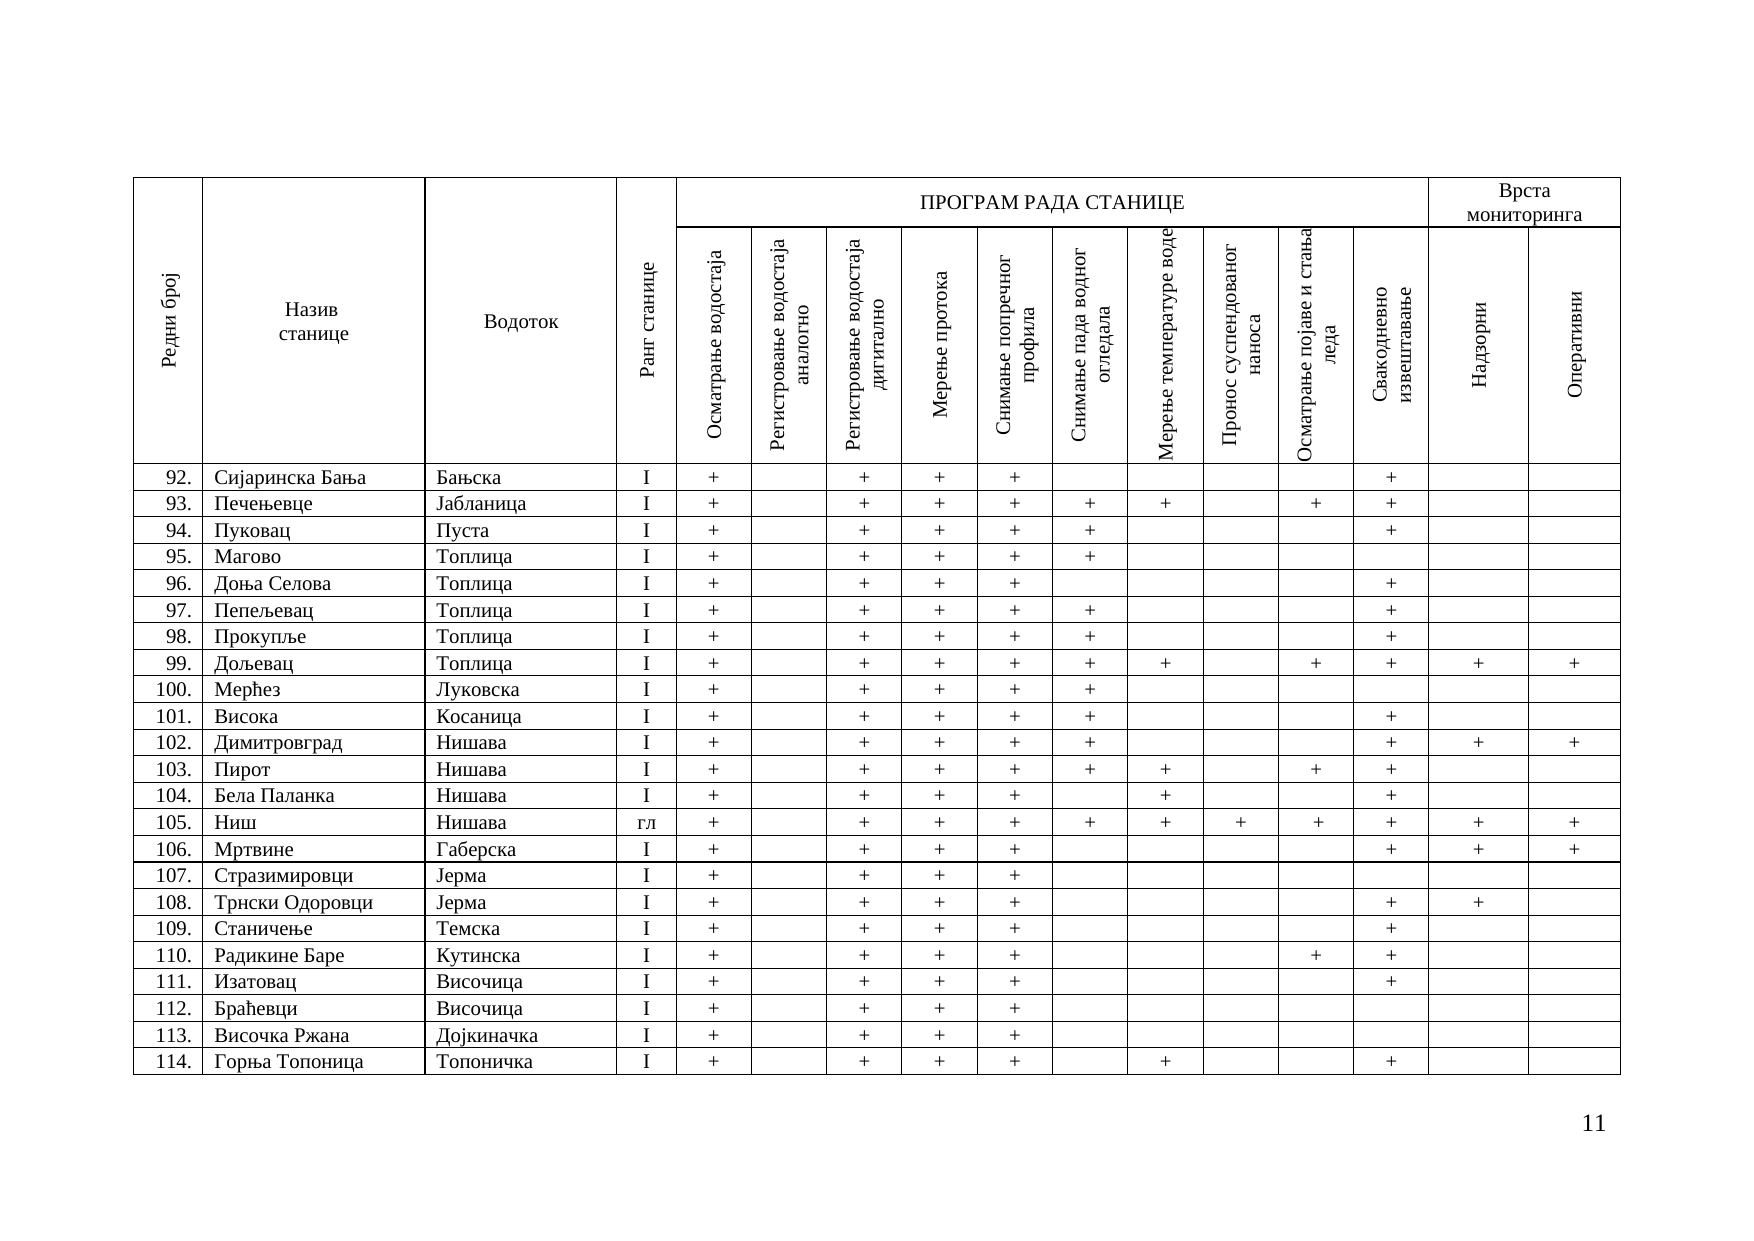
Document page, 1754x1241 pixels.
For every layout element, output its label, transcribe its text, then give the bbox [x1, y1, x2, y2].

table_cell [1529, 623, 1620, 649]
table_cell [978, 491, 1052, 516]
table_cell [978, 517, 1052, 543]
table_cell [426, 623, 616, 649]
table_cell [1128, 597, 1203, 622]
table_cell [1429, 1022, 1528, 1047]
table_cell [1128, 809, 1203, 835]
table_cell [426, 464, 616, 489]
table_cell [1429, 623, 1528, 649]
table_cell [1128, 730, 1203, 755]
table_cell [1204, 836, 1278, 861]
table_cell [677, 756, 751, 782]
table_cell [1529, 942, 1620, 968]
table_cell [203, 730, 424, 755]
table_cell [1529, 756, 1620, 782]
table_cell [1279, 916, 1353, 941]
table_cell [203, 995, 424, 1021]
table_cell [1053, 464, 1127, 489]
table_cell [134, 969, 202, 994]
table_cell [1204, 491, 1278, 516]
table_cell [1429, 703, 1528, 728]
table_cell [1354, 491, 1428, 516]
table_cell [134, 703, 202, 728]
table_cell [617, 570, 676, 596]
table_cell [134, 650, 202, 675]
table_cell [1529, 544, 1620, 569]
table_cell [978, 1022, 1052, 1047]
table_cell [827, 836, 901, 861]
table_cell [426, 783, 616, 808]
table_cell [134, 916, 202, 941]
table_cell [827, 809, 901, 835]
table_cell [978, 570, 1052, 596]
table_header Ранг станице [617, 178, 676, 463]
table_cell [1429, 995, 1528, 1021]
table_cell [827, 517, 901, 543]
table_header Водоток [426, 178, 616, 463]
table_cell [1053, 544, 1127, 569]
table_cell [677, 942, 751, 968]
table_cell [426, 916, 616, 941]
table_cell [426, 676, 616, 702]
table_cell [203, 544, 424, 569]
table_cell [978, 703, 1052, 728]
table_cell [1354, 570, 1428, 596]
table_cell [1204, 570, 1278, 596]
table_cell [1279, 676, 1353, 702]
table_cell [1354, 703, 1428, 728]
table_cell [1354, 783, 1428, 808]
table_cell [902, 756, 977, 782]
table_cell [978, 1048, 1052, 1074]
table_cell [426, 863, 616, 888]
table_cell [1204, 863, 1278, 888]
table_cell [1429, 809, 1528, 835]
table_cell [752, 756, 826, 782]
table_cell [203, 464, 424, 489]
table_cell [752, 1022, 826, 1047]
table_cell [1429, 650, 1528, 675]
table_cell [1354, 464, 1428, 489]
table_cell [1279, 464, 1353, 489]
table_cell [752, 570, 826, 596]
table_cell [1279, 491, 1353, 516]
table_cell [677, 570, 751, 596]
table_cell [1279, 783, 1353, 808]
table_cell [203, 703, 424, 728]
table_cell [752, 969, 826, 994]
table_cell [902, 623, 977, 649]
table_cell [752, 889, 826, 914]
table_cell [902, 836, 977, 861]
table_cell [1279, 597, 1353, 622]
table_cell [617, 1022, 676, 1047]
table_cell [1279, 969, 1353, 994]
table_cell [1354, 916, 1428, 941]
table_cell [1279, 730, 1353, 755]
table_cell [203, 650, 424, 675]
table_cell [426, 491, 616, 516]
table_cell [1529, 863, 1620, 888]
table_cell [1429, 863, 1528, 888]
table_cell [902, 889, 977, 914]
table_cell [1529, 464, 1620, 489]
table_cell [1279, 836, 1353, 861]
table_cell Снимање пада водног огледала [1053, 228, 1127, 463]
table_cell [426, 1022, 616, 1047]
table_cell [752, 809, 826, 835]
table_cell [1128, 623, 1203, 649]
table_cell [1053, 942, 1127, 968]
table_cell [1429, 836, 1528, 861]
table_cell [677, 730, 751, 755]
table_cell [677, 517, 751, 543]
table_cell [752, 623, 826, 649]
table_header Врста мониторинга [1429, 178, 1620, 226]
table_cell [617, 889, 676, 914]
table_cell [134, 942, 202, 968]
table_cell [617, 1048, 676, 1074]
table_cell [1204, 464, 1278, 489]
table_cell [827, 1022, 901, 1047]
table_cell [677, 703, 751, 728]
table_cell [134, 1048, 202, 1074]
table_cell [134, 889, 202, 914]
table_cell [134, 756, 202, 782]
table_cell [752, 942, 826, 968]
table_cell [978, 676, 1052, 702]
table_cell Оперативни [1529, 228, 1620, 463]
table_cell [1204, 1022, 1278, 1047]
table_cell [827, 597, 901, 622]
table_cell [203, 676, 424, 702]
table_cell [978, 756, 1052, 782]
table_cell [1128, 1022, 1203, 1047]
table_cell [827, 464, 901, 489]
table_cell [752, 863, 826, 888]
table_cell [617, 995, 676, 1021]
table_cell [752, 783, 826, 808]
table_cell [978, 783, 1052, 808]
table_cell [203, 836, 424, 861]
table_cell Пронос суспендованог наноса [1204, 228, 1278, 463]
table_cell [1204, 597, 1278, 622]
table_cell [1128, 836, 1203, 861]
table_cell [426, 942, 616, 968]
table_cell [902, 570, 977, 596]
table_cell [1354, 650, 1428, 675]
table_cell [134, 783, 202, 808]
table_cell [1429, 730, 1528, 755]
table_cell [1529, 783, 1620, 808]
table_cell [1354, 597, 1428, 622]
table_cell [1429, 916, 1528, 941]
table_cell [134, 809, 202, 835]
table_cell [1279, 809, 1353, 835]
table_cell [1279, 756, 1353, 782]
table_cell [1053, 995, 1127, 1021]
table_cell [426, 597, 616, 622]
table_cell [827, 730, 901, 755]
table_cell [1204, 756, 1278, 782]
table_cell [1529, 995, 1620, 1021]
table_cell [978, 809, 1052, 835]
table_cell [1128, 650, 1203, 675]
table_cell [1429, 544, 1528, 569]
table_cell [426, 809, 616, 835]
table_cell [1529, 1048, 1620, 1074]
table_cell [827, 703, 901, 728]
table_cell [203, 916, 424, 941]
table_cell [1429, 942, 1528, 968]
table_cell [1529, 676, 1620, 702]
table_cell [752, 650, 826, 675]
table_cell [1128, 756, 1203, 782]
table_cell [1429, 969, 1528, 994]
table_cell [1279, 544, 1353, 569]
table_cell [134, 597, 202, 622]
table_cell Регистровање водостаја аналогно [752, 228, 826, 463]
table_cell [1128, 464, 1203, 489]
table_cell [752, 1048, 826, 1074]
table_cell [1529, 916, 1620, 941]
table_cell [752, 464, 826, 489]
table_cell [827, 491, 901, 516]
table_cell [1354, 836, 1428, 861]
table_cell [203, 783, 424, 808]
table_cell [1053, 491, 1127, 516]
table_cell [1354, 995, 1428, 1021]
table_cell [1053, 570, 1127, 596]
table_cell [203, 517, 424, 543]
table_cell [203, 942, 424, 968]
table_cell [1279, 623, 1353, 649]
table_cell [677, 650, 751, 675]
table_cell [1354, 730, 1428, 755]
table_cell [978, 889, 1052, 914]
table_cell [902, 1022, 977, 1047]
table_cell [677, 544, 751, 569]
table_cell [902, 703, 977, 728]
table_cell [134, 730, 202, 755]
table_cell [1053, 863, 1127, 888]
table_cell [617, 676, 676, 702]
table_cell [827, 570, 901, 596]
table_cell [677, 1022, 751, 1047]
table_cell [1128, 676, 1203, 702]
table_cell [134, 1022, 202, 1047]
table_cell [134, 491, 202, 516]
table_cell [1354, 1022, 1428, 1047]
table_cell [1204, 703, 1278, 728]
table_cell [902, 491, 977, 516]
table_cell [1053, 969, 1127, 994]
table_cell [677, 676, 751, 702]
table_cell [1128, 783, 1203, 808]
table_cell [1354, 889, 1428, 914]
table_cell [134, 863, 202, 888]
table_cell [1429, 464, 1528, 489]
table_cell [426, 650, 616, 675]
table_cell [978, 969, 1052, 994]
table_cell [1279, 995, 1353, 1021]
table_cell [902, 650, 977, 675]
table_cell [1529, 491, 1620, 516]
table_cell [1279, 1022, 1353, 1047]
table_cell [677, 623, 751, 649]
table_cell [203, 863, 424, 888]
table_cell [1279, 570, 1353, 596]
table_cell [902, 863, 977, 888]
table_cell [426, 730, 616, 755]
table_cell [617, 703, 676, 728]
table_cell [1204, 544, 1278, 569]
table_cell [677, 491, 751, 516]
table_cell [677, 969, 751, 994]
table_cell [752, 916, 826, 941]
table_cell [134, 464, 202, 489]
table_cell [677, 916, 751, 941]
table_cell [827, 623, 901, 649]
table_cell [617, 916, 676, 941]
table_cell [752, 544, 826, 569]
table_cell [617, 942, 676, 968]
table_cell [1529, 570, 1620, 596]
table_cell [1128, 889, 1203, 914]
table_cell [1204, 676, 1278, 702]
table_cell Снимање попречног профила [978, 228, 1052, 463]
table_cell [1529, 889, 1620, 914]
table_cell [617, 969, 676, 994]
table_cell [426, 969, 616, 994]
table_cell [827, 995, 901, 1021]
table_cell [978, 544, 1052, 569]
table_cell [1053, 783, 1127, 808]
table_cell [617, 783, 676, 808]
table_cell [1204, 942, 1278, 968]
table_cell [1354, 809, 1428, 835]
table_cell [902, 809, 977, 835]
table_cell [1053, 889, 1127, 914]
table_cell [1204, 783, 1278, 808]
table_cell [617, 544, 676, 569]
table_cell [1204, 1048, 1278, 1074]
table_cell Осматрање водостаја [677, 228, 751, 463]
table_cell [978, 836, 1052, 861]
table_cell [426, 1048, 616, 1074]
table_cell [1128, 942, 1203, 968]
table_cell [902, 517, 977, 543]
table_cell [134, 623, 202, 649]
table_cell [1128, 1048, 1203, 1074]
table_header Назив станице [203, 178, 424, 463]
table_header ПРОГРАМ РАДА СТАНИЦЕ [677, 178, 1428, 226]
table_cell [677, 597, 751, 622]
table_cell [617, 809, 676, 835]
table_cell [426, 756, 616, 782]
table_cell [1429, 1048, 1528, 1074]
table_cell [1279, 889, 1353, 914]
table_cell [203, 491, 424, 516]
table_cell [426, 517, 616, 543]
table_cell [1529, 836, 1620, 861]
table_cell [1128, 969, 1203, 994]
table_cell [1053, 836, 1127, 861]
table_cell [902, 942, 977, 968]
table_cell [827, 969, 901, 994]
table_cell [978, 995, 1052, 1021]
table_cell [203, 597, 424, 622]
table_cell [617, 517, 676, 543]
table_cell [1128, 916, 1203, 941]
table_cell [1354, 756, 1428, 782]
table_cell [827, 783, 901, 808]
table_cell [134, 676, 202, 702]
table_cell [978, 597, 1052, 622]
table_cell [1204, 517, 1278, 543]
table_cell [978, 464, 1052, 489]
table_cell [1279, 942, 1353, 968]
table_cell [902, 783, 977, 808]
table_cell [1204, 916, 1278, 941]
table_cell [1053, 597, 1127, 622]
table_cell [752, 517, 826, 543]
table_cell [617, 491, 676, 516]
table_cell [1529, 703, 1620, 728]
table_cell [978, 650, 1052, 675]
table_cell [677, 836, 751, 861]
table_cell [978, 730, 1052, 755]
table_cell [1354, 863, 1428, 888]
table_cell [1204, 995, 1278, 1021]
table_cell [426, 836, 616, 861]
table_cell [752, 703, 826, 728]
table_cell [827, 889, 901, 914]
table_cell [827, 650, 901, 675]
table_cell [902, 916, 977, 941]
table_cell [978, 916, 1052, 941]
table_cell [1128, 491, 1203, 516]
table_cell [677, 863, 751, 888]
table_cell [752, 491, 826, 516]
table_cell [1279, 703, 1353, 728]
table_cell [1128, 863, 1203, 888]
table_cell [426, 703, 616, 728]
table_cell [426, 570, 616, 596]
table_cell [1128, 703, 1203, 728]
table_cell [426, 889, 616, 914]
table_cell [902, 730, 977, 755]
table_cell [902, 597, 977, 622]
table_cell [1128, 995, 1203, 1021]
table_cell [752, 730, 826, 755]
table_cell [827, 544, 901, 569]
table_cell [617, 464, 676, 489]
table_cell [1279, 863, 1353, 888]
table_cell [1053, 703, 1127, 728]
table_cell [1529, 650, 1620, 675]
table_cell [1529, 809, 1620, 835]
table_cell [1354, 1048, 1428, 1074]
table_cell Свакодневно извештавање [1354, 228, 1428, 463]
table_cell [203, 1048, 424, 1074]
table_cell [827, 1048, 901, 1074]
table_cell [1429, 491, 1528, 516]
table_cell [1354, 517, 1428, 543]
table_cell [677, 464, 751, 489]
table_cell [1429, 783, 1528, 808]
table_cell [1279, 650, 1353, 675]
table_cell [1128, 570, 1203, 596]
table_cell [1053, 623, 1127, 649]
table_cell Надзорни [1429, 228, 1528, 463]
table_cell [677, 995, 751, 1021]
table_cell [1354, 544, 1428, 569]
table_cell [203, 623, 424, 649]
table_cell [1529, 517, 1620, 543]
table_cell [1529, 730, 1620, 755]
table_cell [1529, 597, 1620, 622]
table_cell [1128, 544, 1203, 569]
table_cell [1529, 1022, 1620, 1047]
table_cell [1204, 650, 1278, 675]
table_cell Осматрање појаве и стања леда [1279, 228, 1353, 463]
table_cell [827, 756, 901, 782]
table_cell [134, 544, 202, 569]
table_cell Мерење температуре воде [1128, 228, 1203, 463]
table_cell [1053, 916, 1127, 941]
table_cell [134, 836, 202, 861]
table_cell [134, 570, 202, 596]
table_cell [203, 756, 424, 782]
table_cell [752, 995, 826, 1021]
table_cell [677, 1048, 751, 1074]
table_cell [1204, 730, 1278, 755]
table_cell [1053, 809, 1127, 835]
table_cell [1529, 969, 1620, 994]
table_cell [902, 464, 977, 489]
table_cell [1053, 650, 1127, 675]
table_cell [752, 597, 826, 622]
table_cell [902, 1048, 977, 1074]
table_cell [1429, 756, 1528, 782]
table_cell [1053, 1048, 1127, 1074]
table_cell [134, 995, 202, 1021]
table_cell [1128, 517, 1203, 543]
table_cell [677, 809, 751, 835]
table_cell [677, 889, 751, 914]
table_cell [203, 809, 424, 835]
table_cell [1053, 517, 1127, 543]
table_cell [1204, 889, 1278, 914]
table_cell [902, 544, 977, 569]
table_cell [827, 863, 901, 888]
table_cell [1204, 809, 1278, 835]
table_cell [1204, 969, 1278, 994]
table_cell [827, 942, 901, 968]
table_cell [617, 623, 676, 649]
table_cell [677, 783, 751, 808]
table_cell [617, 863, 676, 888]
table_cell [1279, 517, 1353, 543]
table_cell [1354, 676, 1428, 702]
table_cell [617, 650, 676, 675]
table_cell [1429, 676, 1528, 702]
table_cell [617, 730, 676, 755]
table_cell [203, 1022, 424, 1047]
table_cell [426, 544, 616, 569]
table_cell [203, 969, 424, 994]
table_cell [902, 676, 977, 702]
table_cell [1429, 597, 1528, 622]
table_cell Регистровање водостаја дигитално [827, 228, 901, 463]
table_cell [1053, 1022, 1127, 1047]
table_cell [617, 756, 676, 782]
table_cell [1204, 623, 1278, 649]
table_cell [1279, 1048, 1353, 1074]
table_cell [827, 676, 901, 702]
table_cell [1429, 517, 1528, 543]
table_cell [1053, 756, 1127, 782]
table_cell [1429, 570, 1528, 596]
table_cell Мерење протока [902, 228, 977, 463]
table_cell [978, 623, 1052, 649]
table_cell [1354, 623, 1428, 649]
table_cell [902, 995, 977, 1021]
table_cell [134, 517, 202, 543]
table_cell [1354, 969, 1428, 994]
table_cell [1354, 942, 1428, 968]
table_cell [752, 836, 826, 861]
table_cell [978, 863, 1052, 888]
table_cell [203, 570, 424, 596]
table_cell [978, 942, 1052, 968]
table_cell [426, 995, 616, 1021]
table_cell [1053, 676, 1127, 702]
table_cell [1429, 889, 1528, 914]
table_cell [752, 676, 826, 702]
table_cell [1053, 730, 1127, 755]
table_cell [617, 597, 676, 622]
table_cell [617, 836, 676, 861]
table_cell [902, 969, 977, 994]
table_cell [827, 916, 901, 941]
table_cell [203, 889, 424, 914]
table_header Редни број [134, 178, 202, 463]
